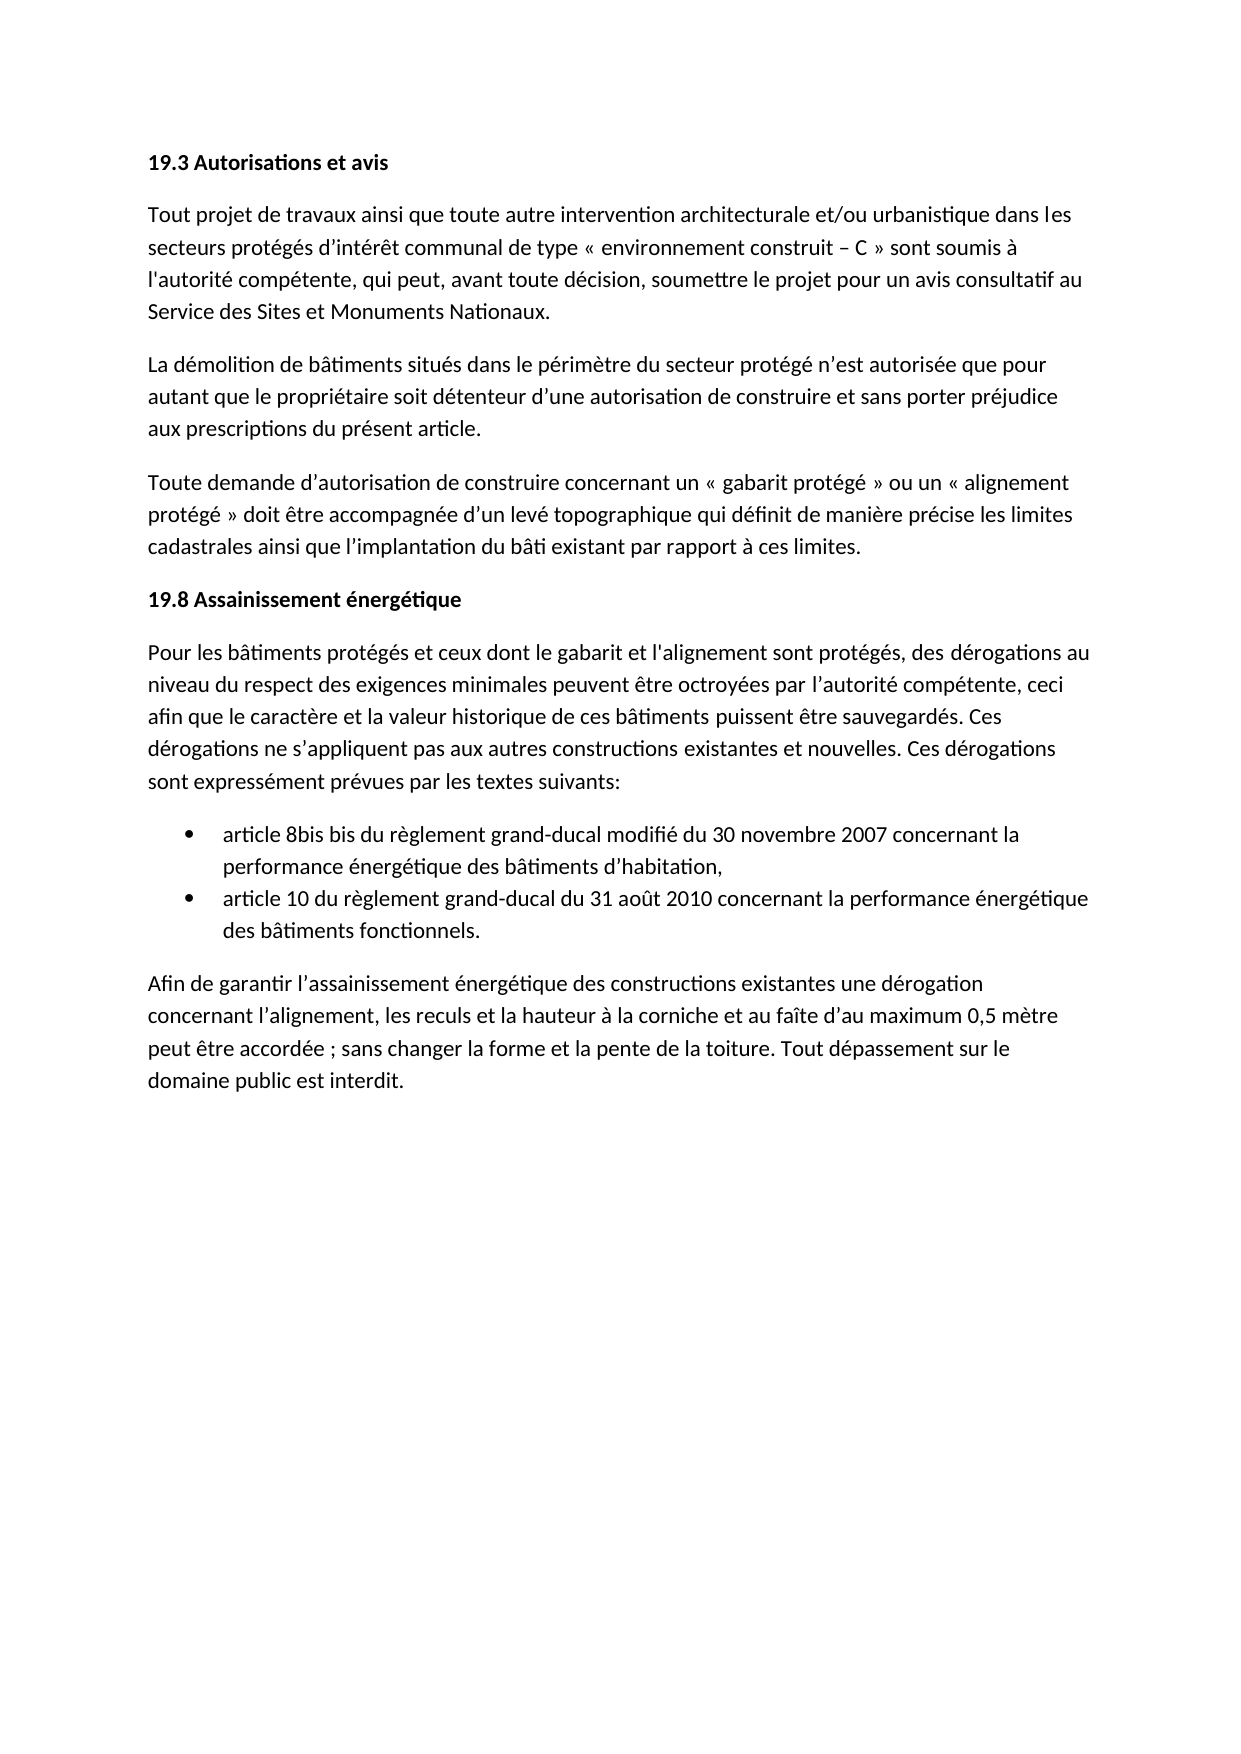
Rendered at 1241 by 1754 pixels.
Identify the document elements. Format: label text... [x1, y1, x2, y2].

text 19.8 Assainissement énergétique [148, 585, 1093, 613]
text Afin de garantir l’assainissement énergétique des constructions existantes une dérogation concernant l’alignement, les reculs et la hauteur à la corniche et au faîte d’au maximum 0,5 mètre peut être accordée ; sans changer la forme et la pente de la toiture. Tout dépassement sur le domaine public est interdit. [148, 969, 1093, 1094]
text 19.3 Autorisations et avis [148, 148, 1093, 176]
text Toute demande d’autorisation de construire concernant un « gabarit protégé » ou un « alignement protégé » doit être accompagnée d’un levé topographique qui définit de manière précise les limites cadastrales ainsi que l’implantation du bâti existant par rapport à ces limites. [148, 468, 1093, 560]
list article 8bis bis du règlement grand-ducal modifié du 30 novembre 2007 concernant la performance énergétique des bâtiments d’habitation, [185, 820, 1093, 880]
list article 10 du règlement grand-ducal du 31 août 2010 concernant la performance énergétique des bâtiments fonctionnels. [185, 884, 1093, 944]
text Tout projet de travaux ainsi que toute autre intervention architecturale et/ou urbanistique dans les secteurs protégés d’intérêt communal de type « environnement construit – C » sont soumis à l'autorité compétente, qui peut, avant toute décision, soumettre le projet pour un avis consultatif au Service des Sites et Monuments Nationaux. [148, 201, 1093, 325]
text Pour les bâtiments protégés et ceux dont le gabarit et l'alignement sont protégés, des dérogations au niveau du respect des exigences minimales peuvent être octroyées par l’autorité compétente, ceci afin que le caractère et la valeur historique de ces bâtiments puissent être sauvegardés. Ces dérogations ne s’appliquent pas aux autres constructions existantes et nouvelles. Ces dérogations sont expressément prévues par les textes suivants: [148, 638, 1093, 795]
text La démolition de bâtiments situés dans le périmètre du secteur protégé n’est autorisée que pour autant que le propriétaire soit détenteur d’une autorisation de construire et sans porter préjudice aux prescriptions du présent article. [148, 350, 1093, 443]
